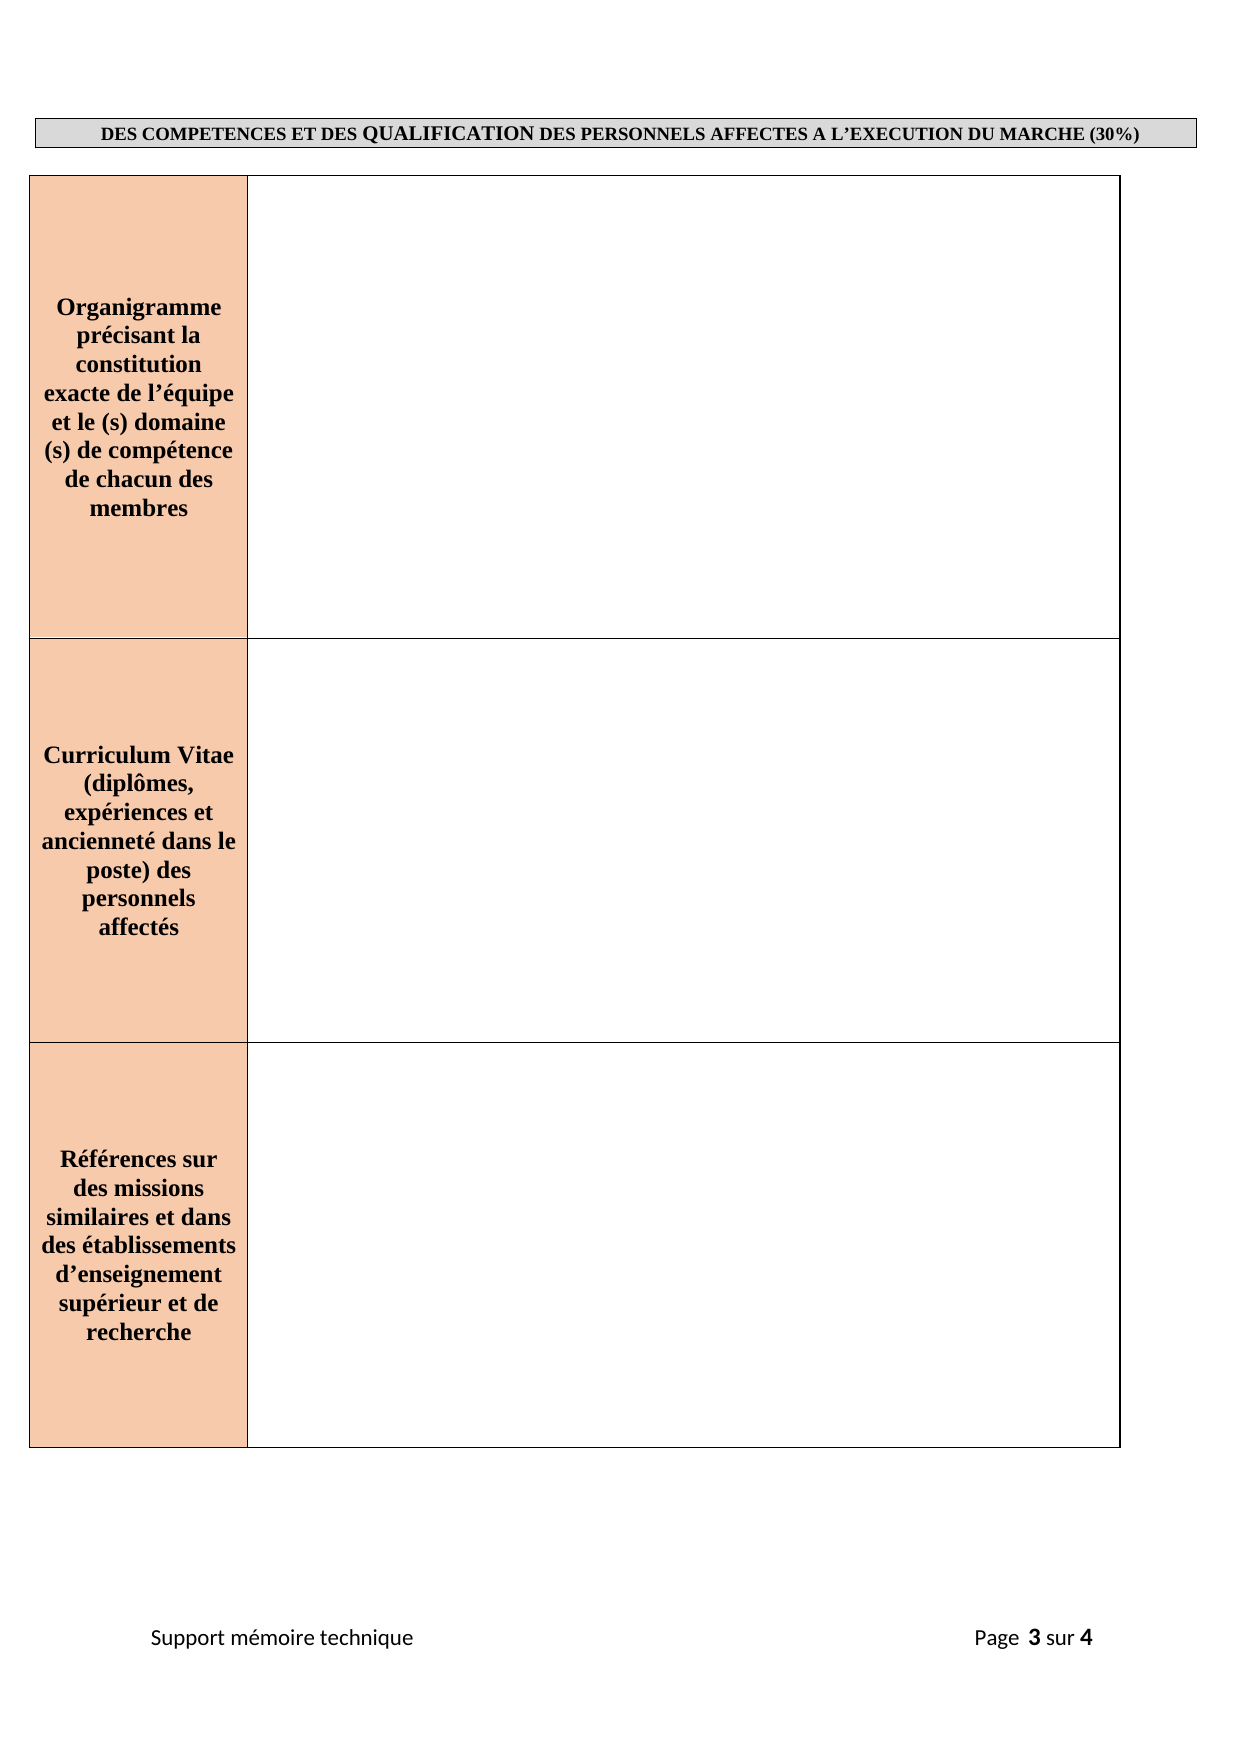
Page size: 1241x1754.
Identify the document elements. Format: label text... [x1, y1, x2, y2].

table_header Organigramme précisant la constitution exacte de l’équipe et le (s) domaine (s) de compétence de chacun des membres [30, 176, 247, 637]
table_cell [248, 1043, 1119, 1447]
table_cell Curriculum Vitae (diplômes, expériences et ancienneté dans le poste) des personnels affectés [30, 639, 247, 1042]
table_header [248, 176, 1119, 637]
table_cell Références sur des missions similaires et dans des établissements d’enseignement supérieur et de recherche [30, 1043, 247, 1447]
table_cell [248, 639, 1119, 1042]
text DES COMPETENCES ET DES QUALIFICATION DES PERSONNELS AFFECTES A L’EXECUTION DU MARCHE (30%) [36, 119, 1196, 147]
